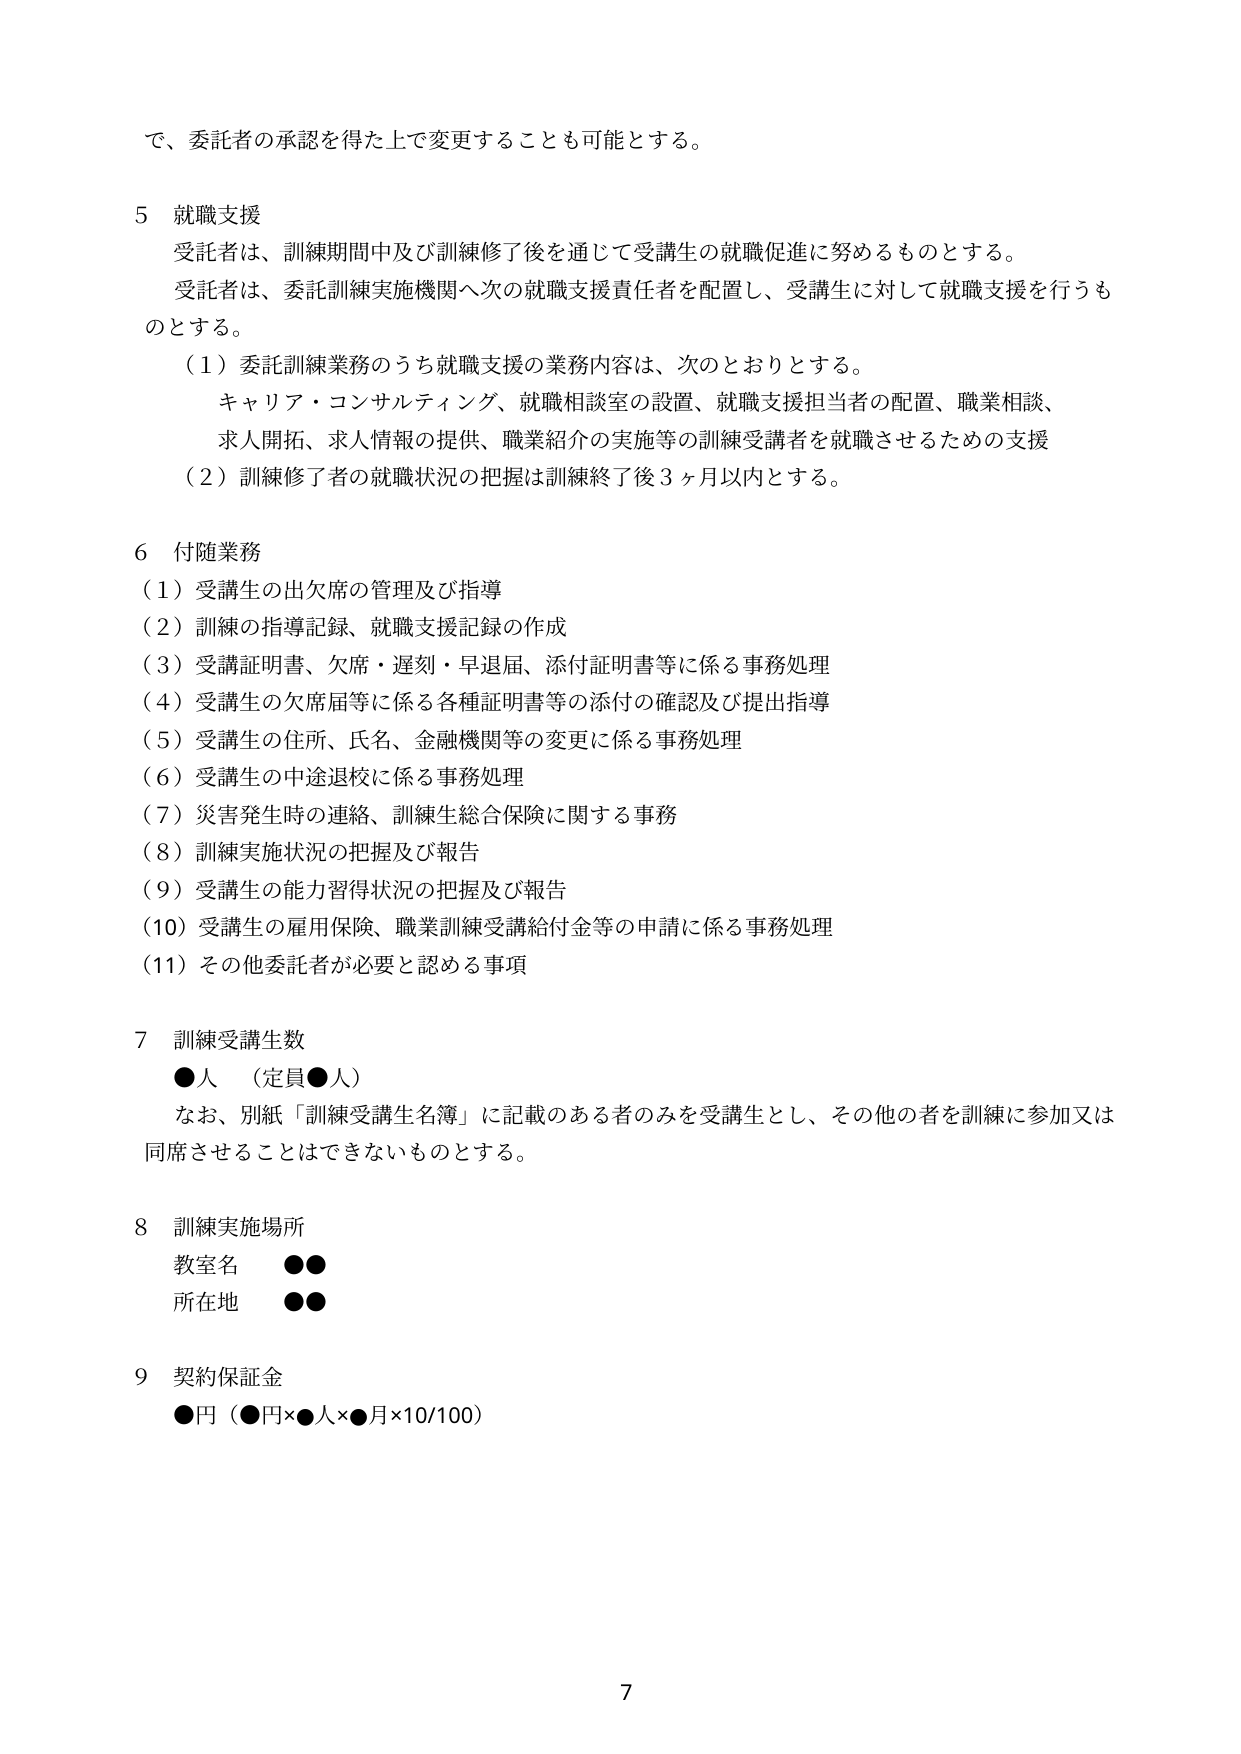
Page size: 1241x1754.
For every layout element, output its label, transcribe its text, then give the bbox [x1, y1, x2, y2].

text 受託者は、委託訓練実施機関へ次の就職支援責任者を配置し、受講生に対して就職支援を行うものとする。 [144, 270, 1122, 345]
text ●円（●円×●人×●月×10/100） [130, 1395, 1122, 1432]
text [144, 120, 1122, 157]
text キャリア・コンサルティング、就職相談室の設置、就職支援担当者の配置、職業相談、 [130, 382, 1122, 420]
text ８ 訓練実施場所 [130, 1207, 1122, 1245]
text 求人開拓、求人情報の提供、職業紹介の実施等の訓練受講者を就職させるための支援 [130, 420, 1122, 457]
text 教室名 ●● [130, 1245, 1122, 1282]
text ９ 契約保証金 [130, 1357, 1122, 1395]
text ●人 （定員●人） [130, 1057, 1122, 1095]
text ７ 訓練受講生数 [130, 1020, 1122, 1057]
text （３）受講証明書、欠席・遅刻・早退届、添付証明書等に係る事務処理 [130, 645, 1122, 682]
text ５ 就職支援 [130, 195, 1122, 232]
text 所在地 ●● [130, 1282, 1122, 1320]
text （１）受講生の出欠席の管理及び指導 [130, 570, 1122, 607]
text なお、別紙「訓練受講生名簿」に記載のある者のみを受講生とし、その他の者を訓練に参加又は同席させることはできないものとする。 [144, 1095, 1122, 1170]
text （４）受講生の欠席届等に係る各種証明書等の添付の確認及び提出指導 [130, 682, 1122, 720]
text （１）委託訓練業務のうち就職支援の業務内容は、次のとおりとする。 [130, 345, 1122, 382]
text （11）その他委託者が必要と認める事項 [130, 945, 1122, 982]
text （２）訓練修了者の就職状況の把握は訓練終了後３ヶ月以内とする。 [130, 457, 1122, 495]
text （５）受講生の住所、氏名、金融機関等の変更に係る事務処理 [130, 720, 1122, 757]
text （７）災害発生時の連絡、訓練生総合保険に関する事務 [130, 795, 1122, 832]
text （９）受講生の能力習得状況の把握及び報告 [130, 870, 1122, 907]
text 受託者は、訓練期間中及び訓練修了後を通じて受講生の就職促進に努めるものとする。 [130, 232, 1122, 270]
text （２）訓練の指導記録、就職支援記録の作成 [130, 607, 1122, 645]
text （10）受講生の雇用保険、職業訓練受講給付金等の申請に係る事務処理 [130, 907, 1122, 945]
text （６）受講生の中途退校に係る事務処理 [130, 757, 1122, 795]
text ６ 付随業務 [130, 532, 1122, 570]
text （８）訓練実施状況の把握及び報告 [130, 832, 1122, 870]
